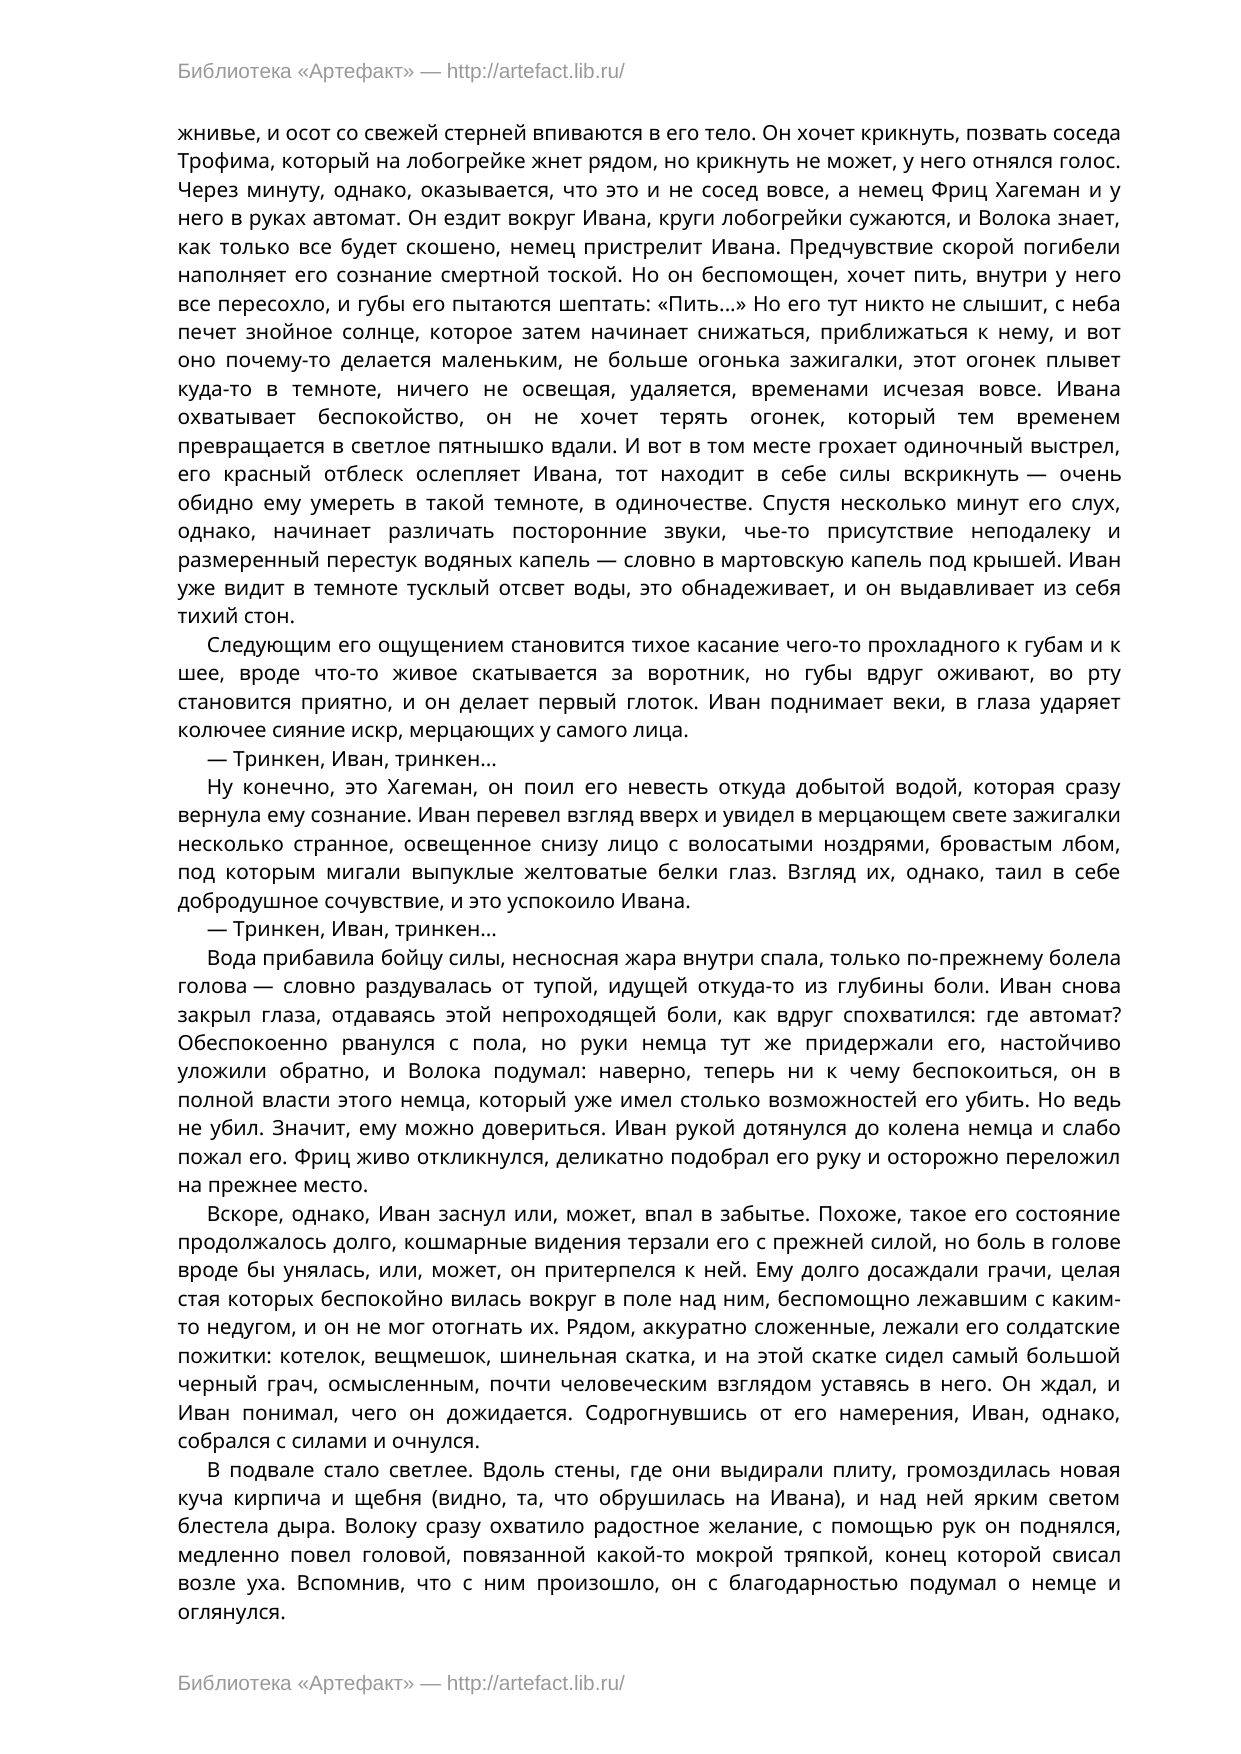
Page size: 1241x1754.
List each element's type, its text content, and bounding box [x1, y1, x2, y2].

text В подвале стало светлее. Вдоль стены, где они выдирали плиту, громоздилась новая куча кирпича и щебня (видно, та, что обрушилась на Ивана), и над ней ярким светом блестела дыра. Волоку сразу охватило радостное желание, с помощью рук он поднялся, медленно повел головой, повязанной какой-то мокрой тряпкой, конец которой свисал возле уха. Вспомнив, что с ним произошло, он с благодарностью подумал о немце и оглянулся. [177, 1455, 1122, 1625]
text — Тринкен, Иван, тринкен... [177, 914, 1122, 943]
text Вода прибавила бойцу силы, несносная жара внутри спала, только по-прежнему болела голова — словно раздувалась от тупой, идущей откуда-то из глубины боли. Иван снова закрыл глаза, отдаваясь этой непроходящей боли, как вдруг спохватился: где автомат? Обеспокоенно рванулся с пола, но руки немца тут же придержали его, настойчиво уложили обратно, и Волока подумал: наверно, теперь ни к чему беспокоиться, он в полной власти этого немца, который уже имел столько возможностей его убить. Но ведь не убил. Значит, ему можно довериться. Иван рукой дотянулся до колена немца и слабо пожал его. Фриц живо откликнулся, деликатно подобрал его руку и осторожно переложил на прежнее место. [177, 943, 1122, 1199]
text Ну конечно, это Хагеман, он поил его невесть откуда добытой водой, которая сразу вернула ему сознание. Иван перевел взгляд вверх и увидел в мерцающем свете зажигалки несколько странное, освещенное снизу лицо с волосатыми ноздрями, бровастым лбом, под которым мигали выпуклые желтоватые белки глаз. Взгляд их, однако, таил в себе добродушное сочувствие, и это успокоило Ивана. [177, 772, 1122, 914]
text Вскоре, однако, Иван заснул или, может, впал в забытье. Похоже, такое его состояние продолжалось долго, кошмарные видения терзали его с прежней силой, но боль в голове вроде бы унялась, или, может, он притерпелся к ней. Ему долго досаждали грачи, целая стая которых беспокойно вилась вокруг в поле над ним, беспомощно лежавшим с каким-то недугом, и он не мог отогнать их. Рядом, аккуратно сложенные, лежали его солдатские пожитки: котелок, вещмешок, шинельная скатка, и на этой скатке сидел самый большой черный грач, осмысленным, почти человеческим взглядом уставясь в него. Он ждал, и Иван понимал, чего он дожидается. Содрогнувшись от его намерения, Иван, однако, собрался с силами и очнулся. [177, 1199, 1122, 1455]
text Следующим его ощущением становится тихое касание чего-то прохладного к губам и к шее, вроде что-то живое скатывается за воротник, но губы вдруг оживают, во рту становится приятно, и он делает первый глоток. Иван поднимает веки, в глаза ударяет колючее сияние искр, мерцающих у самого лица. [177, 630, 1122, 744]
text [177, 118, 1122, 630]
text — Тринкен, Иван, тринкен... [177, 744, 1122, 772]
